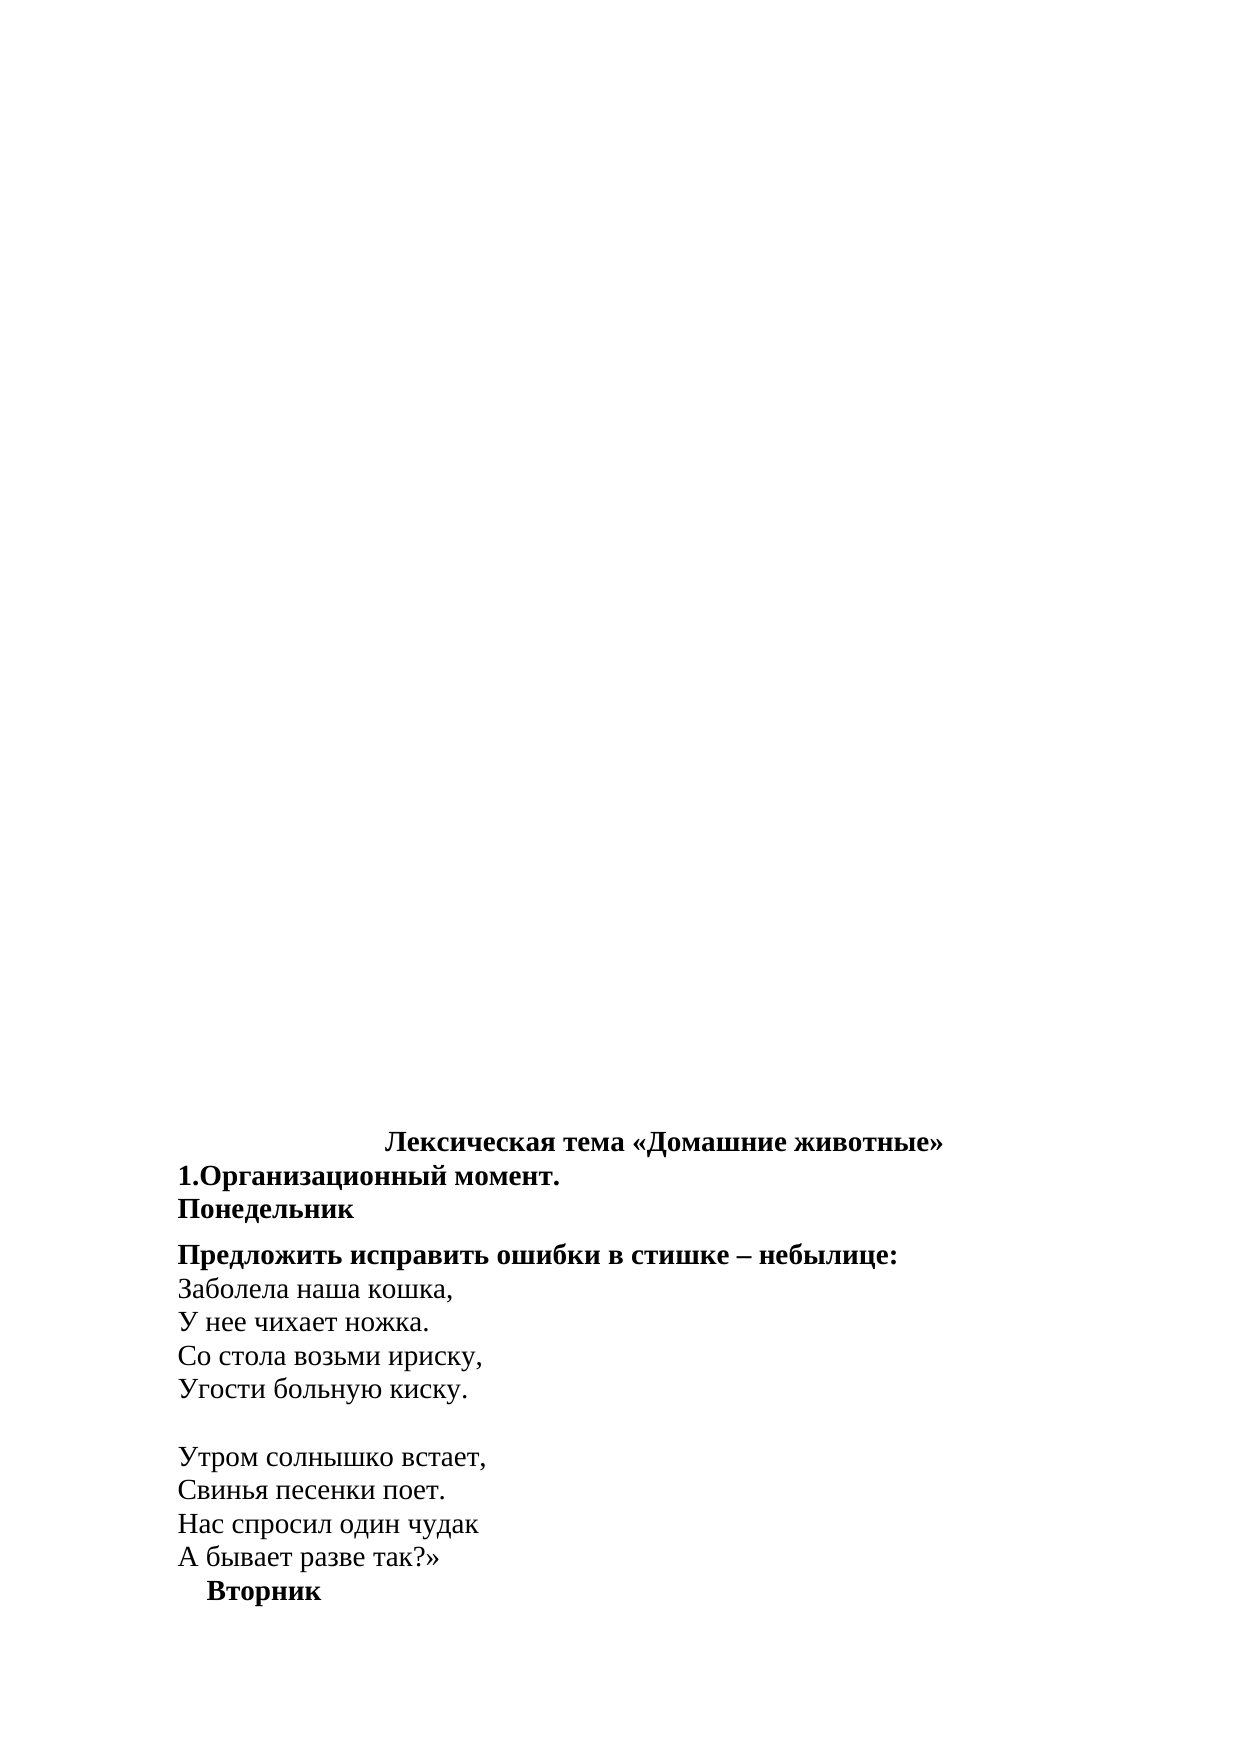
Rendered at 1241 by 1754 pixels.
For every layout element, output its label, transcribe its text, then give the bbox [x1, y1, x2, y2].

text Заболела наша кошка, [177, 1271, 1152, 1304]
text Вторник [177, 1573, 1152, 1606]
text Угости больную киску. [177, 1372, 1152, 1405]
text Утром солнышко встает, [177, 1439, 1152, 1472]
text Свинья песенки поет. [177, 1472, 1152, 1506]
text А бывает разве так?» [177, 1539, 1152, 1573]
text Нас спросил один чудак [177, 1506, 1152, 1539]
text Понедельник [177, 1191, 1152, 1225]
text 1.Организационный момент. [177, 1158, 1152, 1191]
text Со стола возьми ириску, [177, 1338, 1152, 1372]
text Лексическая тема «Домашние животные» [177, 1124, 1152, 1158]
text У нее чихает ножка. [177, 1304, 1152, 1338]
text Предложить исправить ошибки в стишке – небылице: [177, 1237, 1152, 1271]
